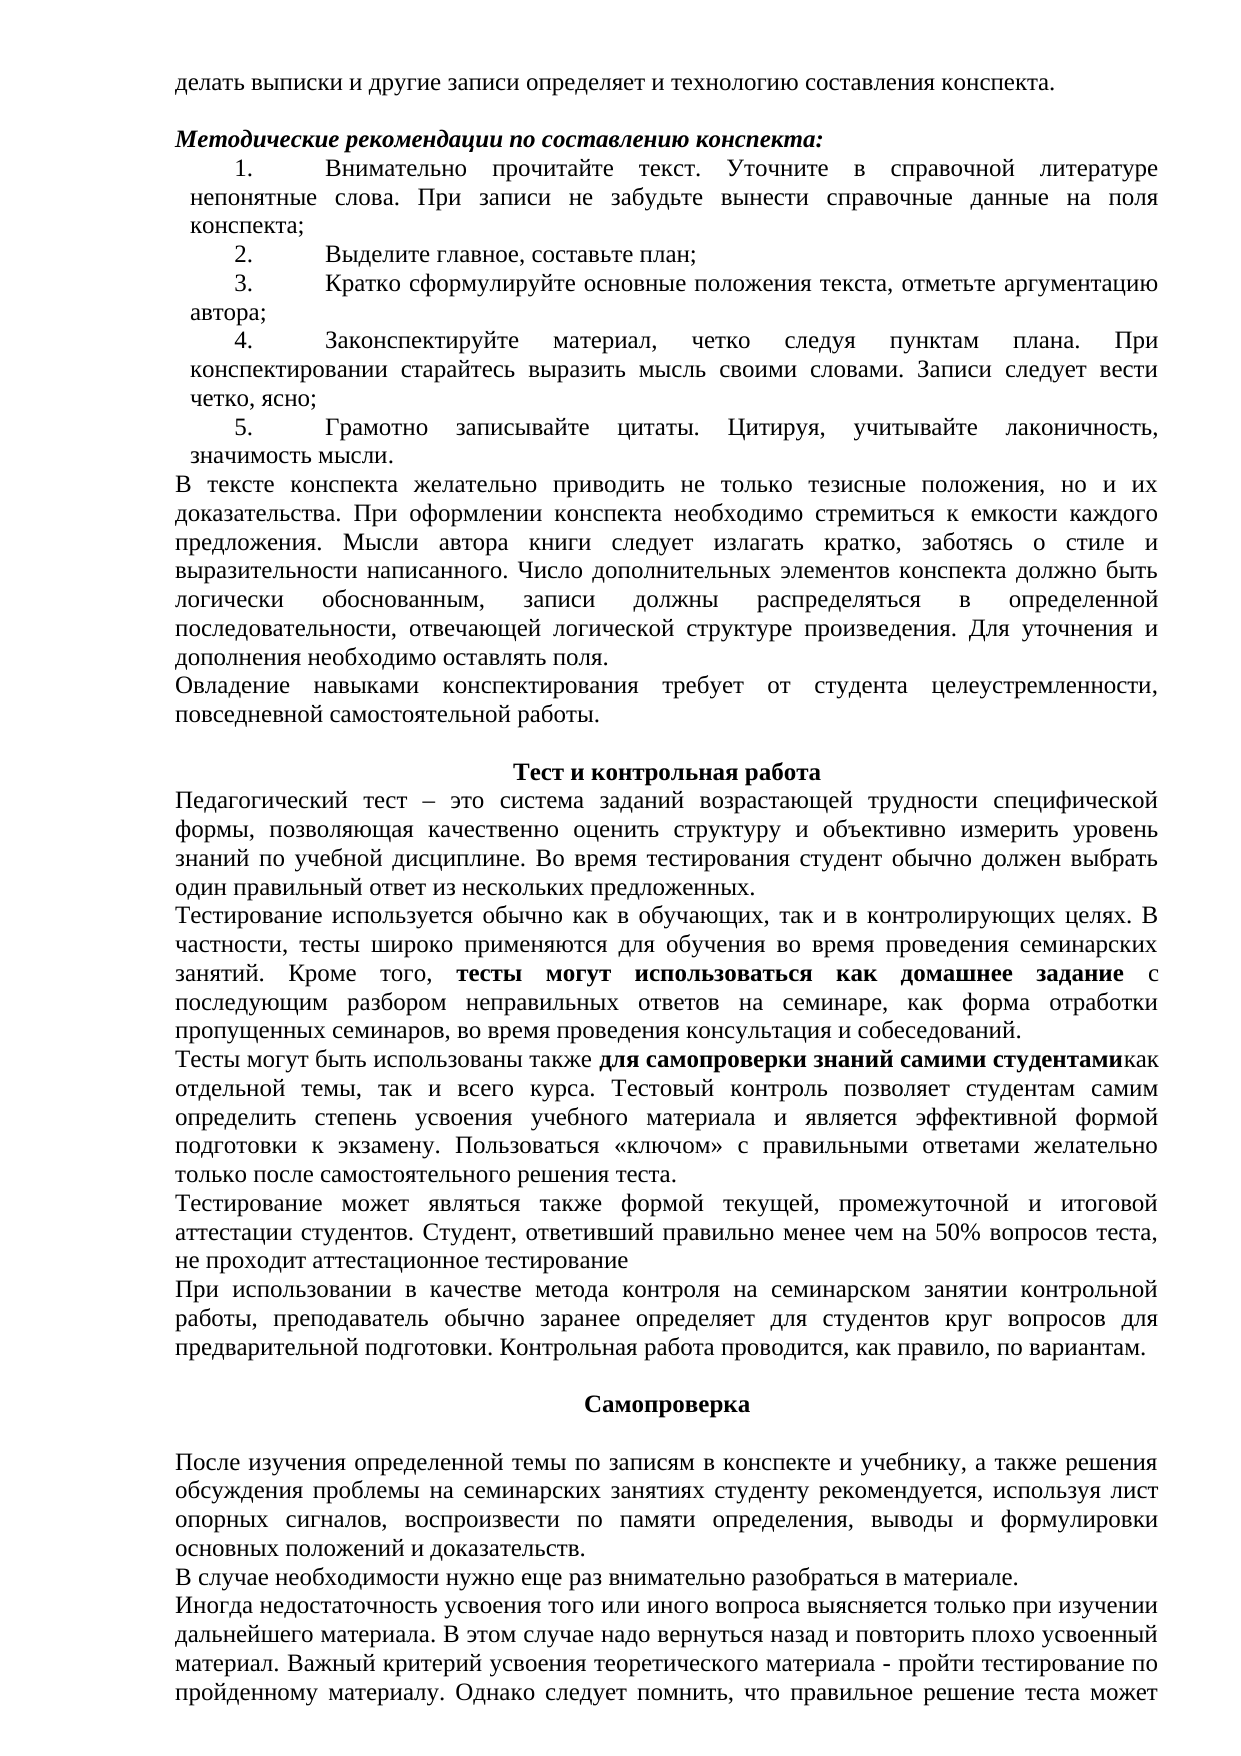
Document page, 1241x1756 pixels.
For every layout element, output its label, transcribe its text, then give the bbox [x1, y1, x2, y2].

text При использовании в качестве метода контроля на семинарском занятии контрольной работы, преподаватель обычно заранее определяет для студентов круг вопросов для предварительной подготовки. Контрольная работа проводится, как правило, по вариантам. [175, 1274, 1159, 1360]
text Тестирование используется обычно как в обучающих, так и в контролирующих целях. В частности, тесты широко применяются для обучения во время проведения семинарских занятий. Кроме того, тесты могут использоваться как домашнее задание с последующим разбором неправильных ответов на семинаре, как форма отработки пропущенных семинаров, во время проведения консультация и собеседований. [175, 900, 1159, 1044]
text Педагогический тест – это система заданий возрастающей трудности специфической формы, позволяющая качественно оценить структуру и объективно измерить уровень знаний по учебной дисциплине. Во время тестирования студент обычно должен выбрать один правильный ответ из нескольких предложенных. [175, 785, 1159, 900]
text В тексте конспекта желательно приводить не только тезисные положения, но и их доказательства. При оформлении конспекта необходимо стремиться к емкости каждого предложения. Мысли автора книги следует излагать кратко, заботясь о стиле и выразительности написанного. Число дополнительных элементов конспекта должно быть логически обоснованным, записи должны распределяться в определенной последовательности, отвечающей логической структуре произведения. Для уточнения и дополнения необходимо оставлять поля. [175, 469, 1159, 670]
text В случае необходимости нужно еще раз внимательно разобраться в материале. [175, 1562, 1159, 1590]
text После изучения определенной темы по записям в конспекте и учебнику, а также решения обсуждения проблемы на семинарских занятиях студенту рекомендуется, используя лист опорных сигналов, воспроизвести по памяти определения, выводы и формулировки основных положений и доказательств. [175, 1447, 1159, 1562]
list Грамотно записывайте цитаты. Цитируя, учитывайте лаконичность, значимость мысли. [190, 412, 1159, 469]
list Законспектируйте материал, четко следуя пунктам плана. При конспектировании старайтесь выразить мысль своими словами. Записи следует вести четко, ясно; [190, 325, 1159, 412]
text Тест и контрольная работа [175, 757, 1159, 785]
text Тестирование может являться также формой текущей, промежуточной и итоговой аттестации студентов. Студент, ответивший правильно менее чем на 50% вопросов теста, не проходит аттестационное тестирование [175, 1188, 1159, 1274]
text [175, 1590, 1159, 1705]
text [175, 67, 1159, 95]
text Самопроверка [175, 1389, 1159, 1418]
text Методические рекомендации по составлению конспекта: [175, 124, 1159, 153]
list Кратко сформулируйте основные положения текста, отметьте аргументацию автора; [190, 268, 1159, 325]
list Внимательно прочитайте текст. Уточните в справочной литературе непонятные слова. При записи не забудьте вынести справочные данные на поля конспекта; [190, 153, 1159, 239]
text Тесты могут быть использованы также для самопроверки знаний самими студентамикак отдельной темы, так и всего курса. Тестовый контроль позволяет студентам самим определить степень усвоения учебного материала и является эффективной формой подготовки к экзамену. Пользоваться «ключом» с правильными ответами желательно только после самостоятельного решения теста. [175, 1044, 1159, 1188]
list Выделите главное, составьте план; [190, 239, 1159, 268]
text Овладение навыками конспектирования требует от студента целеустремленности, повседневной самостоятельной работы. [175, 670, 1159, 728]
